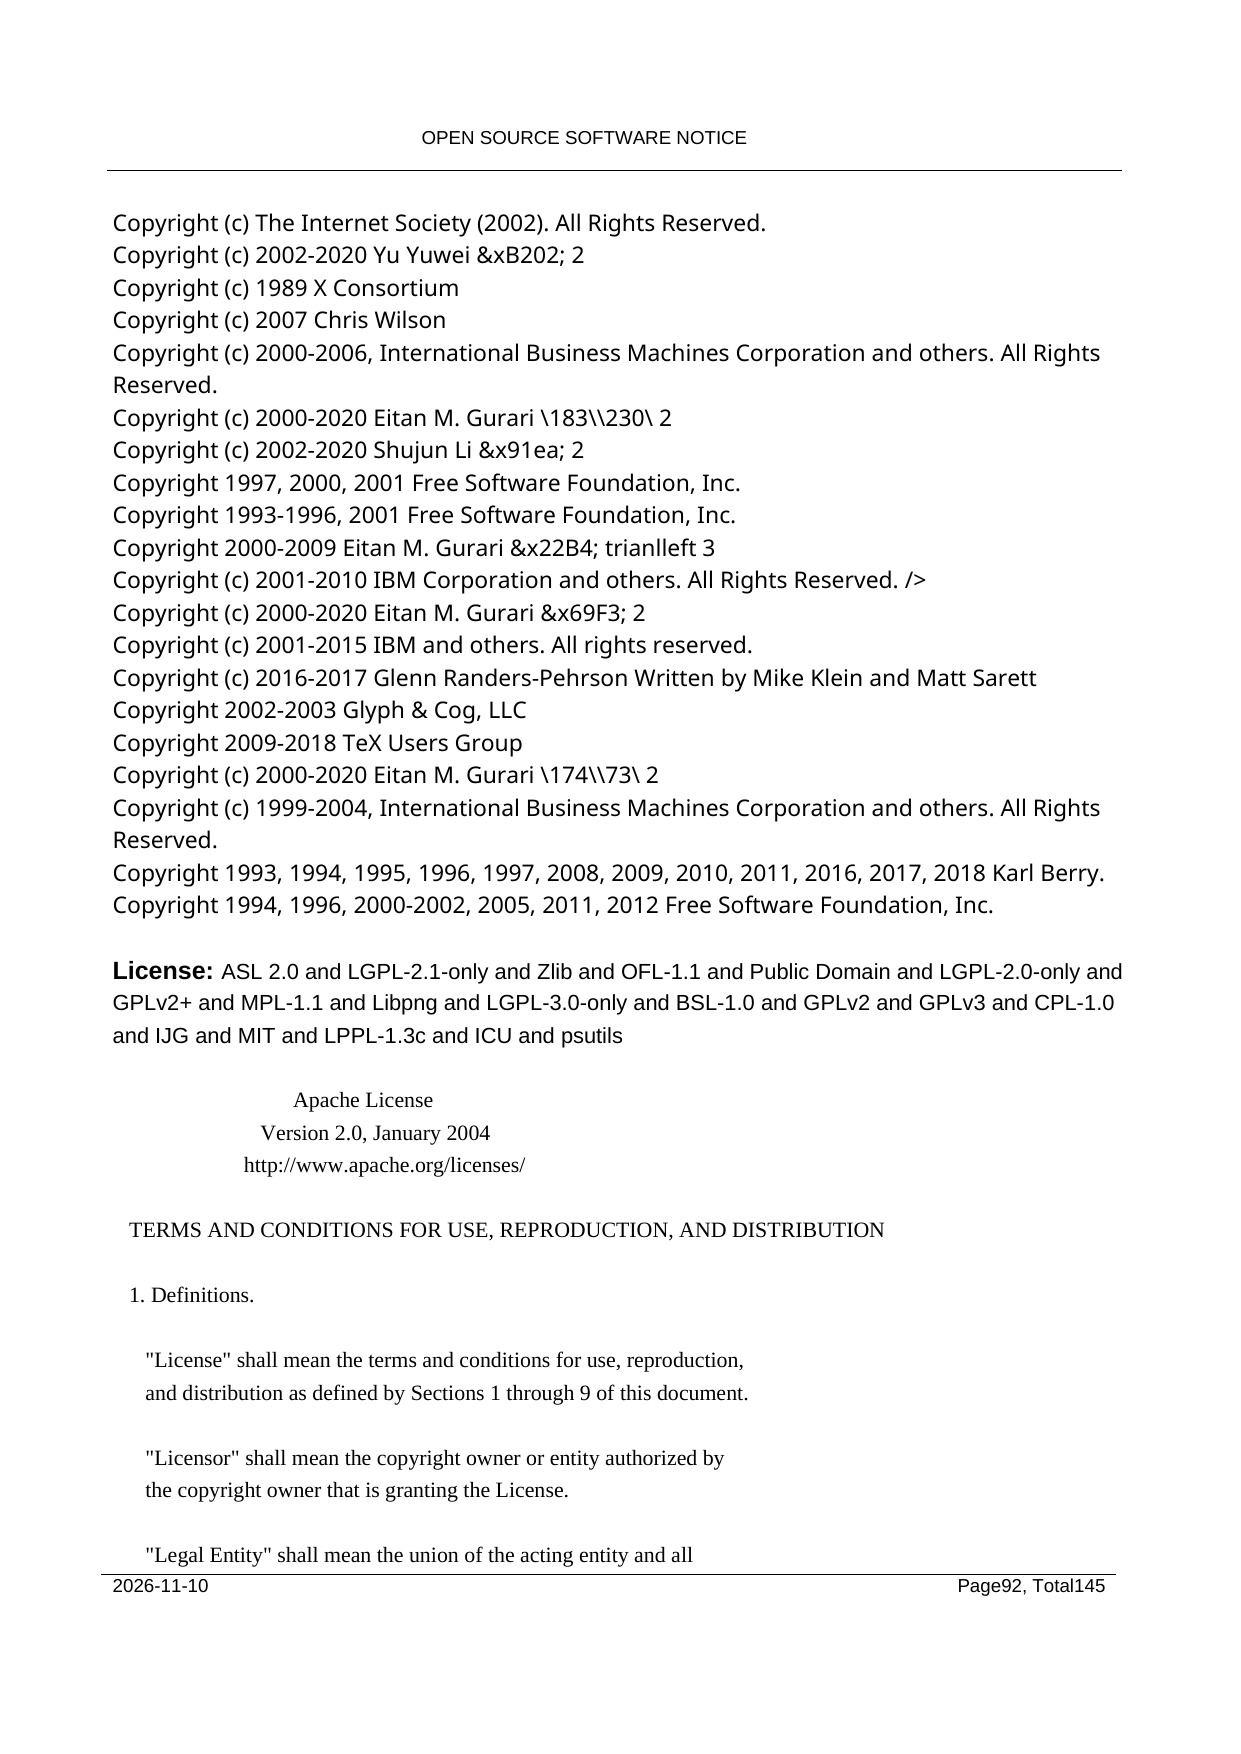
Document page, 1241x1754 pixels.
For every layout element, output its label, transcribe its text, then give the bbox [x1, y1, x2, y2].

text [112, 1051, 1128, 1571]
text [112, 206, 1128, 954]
text License: ASL 2.0 and LGPL-2.1-only and Zlib and OFL-1.1 and Public Domain and LGPL-2.0-only and GPLv2+ and MPL-1.1 and Libpng and LGPL-3.0-only and BSL-1.0 and GPLv2 and GPLv3 and CPL-1.0 and IJG and MIT and LPPL-1.3c and ICU and psutils [112, 954, 1128, 1051]
